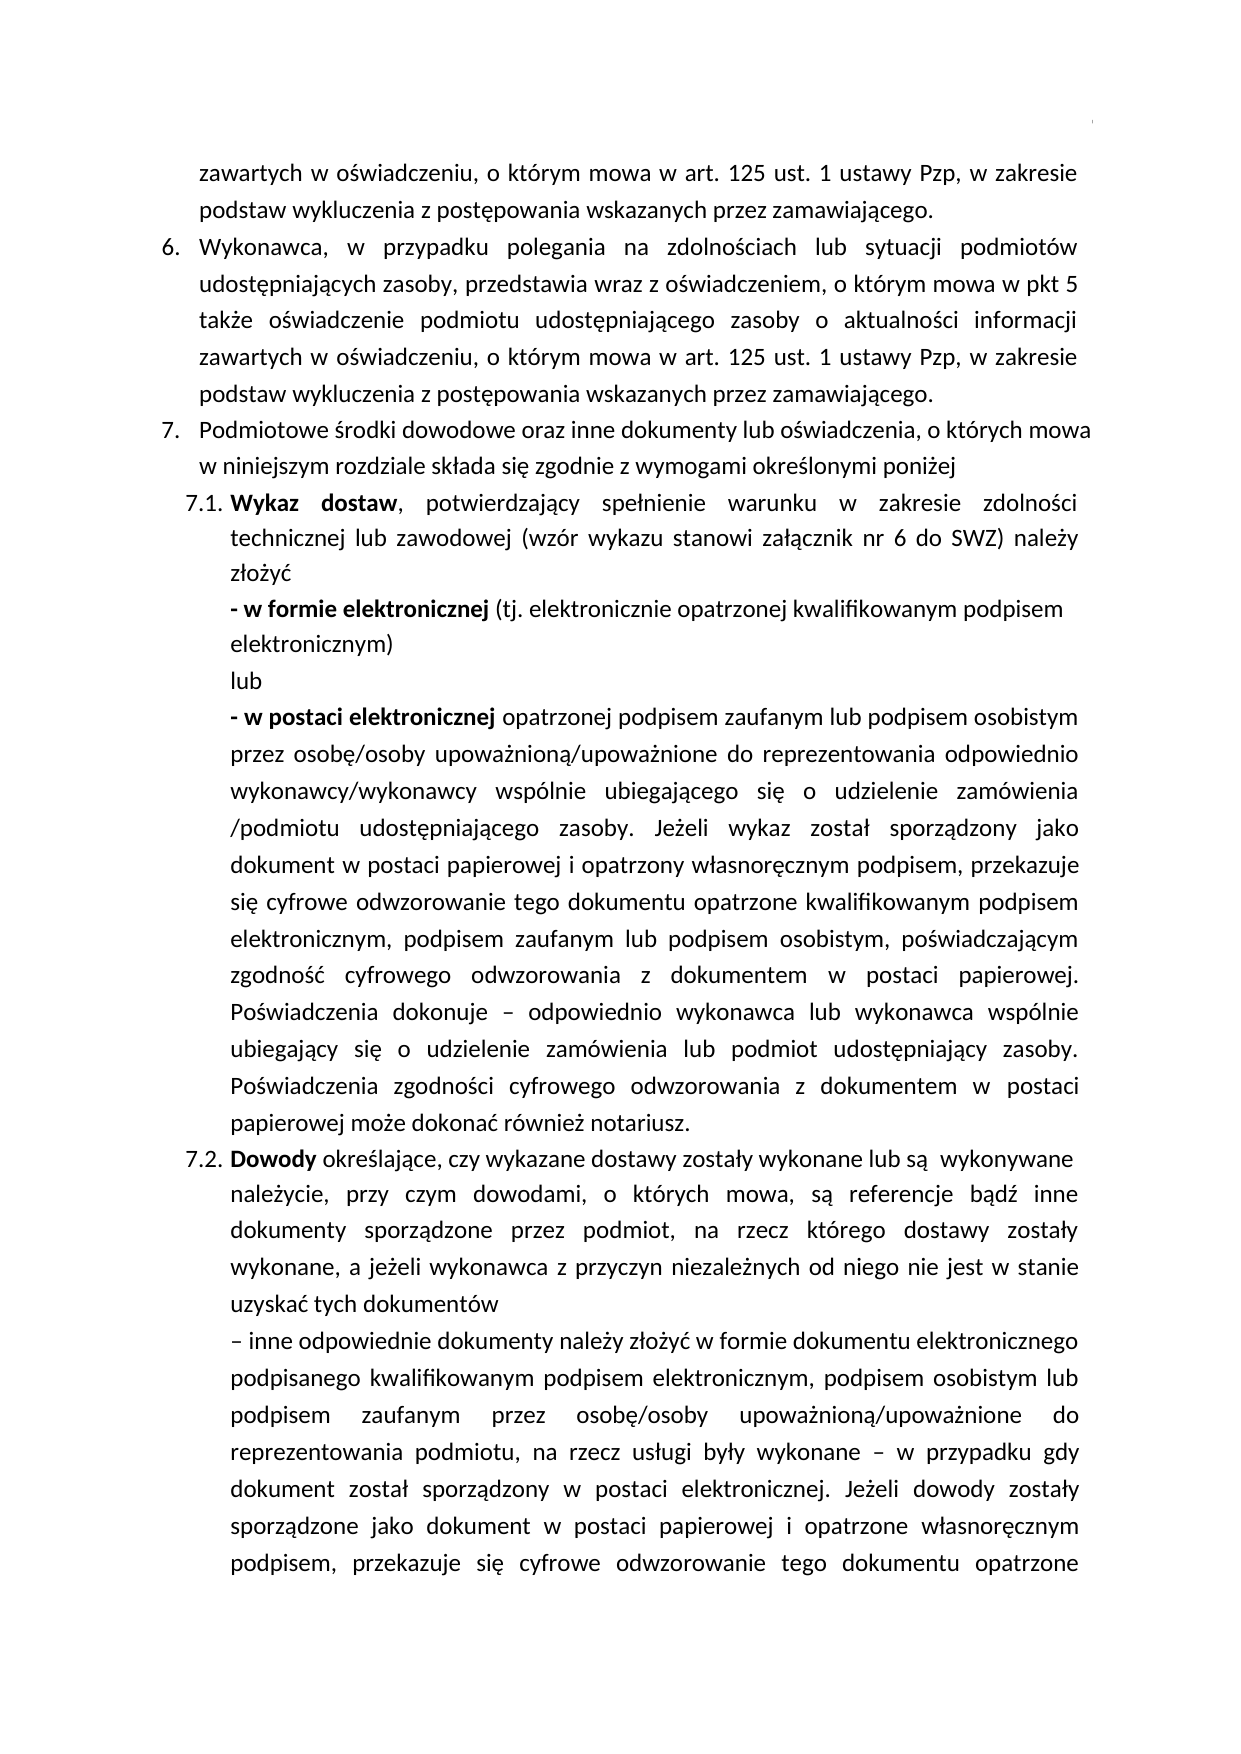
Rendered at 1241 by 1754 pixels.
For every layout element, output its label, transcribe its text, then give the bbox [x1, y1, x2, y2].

list Dowody określające, czy wykazane dostawy zostały wykonane lub są wykonywane [185, 1144, 1093, 1173]
text należycie, przy czym dowodami, o których mowa, są referencje bądź inne dokumenty sporządzone przez podmiot, na rzecz którego dostawy zostały wykonane, a jeżeli wykonawca z przyczyn niezależnych od niego nie jest w stanie uzyskać tych dokumentów [230, 1178, 1079, 1319]
list Wykaz dostaw, potwierdzający spełnienie warunku w zakresie zdolności technicznej lub zawodowej (wzór wykazu stanowi załącznik nr 6 do SWZ) należy złożyć [185, 487, 1078, 587]
list Podmiotowe środki dowodowe oraz inne dokumenty lub oświadczenia, o których mowa [161, 415, 1093, 444]
list Wykonawca, w przypadku polegania na zdolnościach lub sytuacji podmiotów udostępniających zasoby, przedstawia wraz z oświadczeniem, o którym mowa w pkt 5 także oświadczenie podmiotu udostępniającego zasoby o aktualności informacji zawartych w oświadczeniu, o którym mowa w art. 125 ust. 1 ustawy Pzp, w zakresie podstaw wykluczenia z postępowania wskazanych przez zamawiającego. [161, 231, 1078, 409]
text - w postaci elektronicznej opatrzonej podpisem zaufanym lub podpisem osobistym przez osobę/osoby upoważnioną/upoważnione do reprezentowania odpowiednio wykonawcy/wykonawcy wspólnie ubiegającego się o udzielenie zamówienia /podmiotu udostępniającego zasoby. Jeżeli wykaz został sporządzony jako dokument w postaci papierowej i opatrzony własnoręcznym podpisem, przekazuje się cyfrowe odwzorowanie tego dokumentu opatrzone kwalifikowanym podpisem elektronicznym, podpisem zaufanym lub podpisem osobistym, poświadczającym zgodność cyfrowego odwzorowania z dokumentem w postaci papierowej. Poświadczenia dokonuje – odpowiednio wykonawca lub wykonawca wspólnie ubiegający się o udzielenie zamówienia lub podmiot udostępniający zasoby. Poświadczenia zgodności cyfrowego odwzorowania z dokumentem w postaci papierowej może dokonać również notariusz. [230, 702, 1079, 1138]
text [230, 1325, 1079, 1577]
text w niniejszym rozdziale składa się zgodnie z wymogami określonymi poniżej [199, 450, 1093, 481]
text - w formie elektronicznej (tj. elektronicznie opatrzonej kwalifikowanym podpisem elektronicznym) [230, 593, 1079, 659]
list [161, 157, 1078, 224]
text lub [230, 665, 1093, 696]
